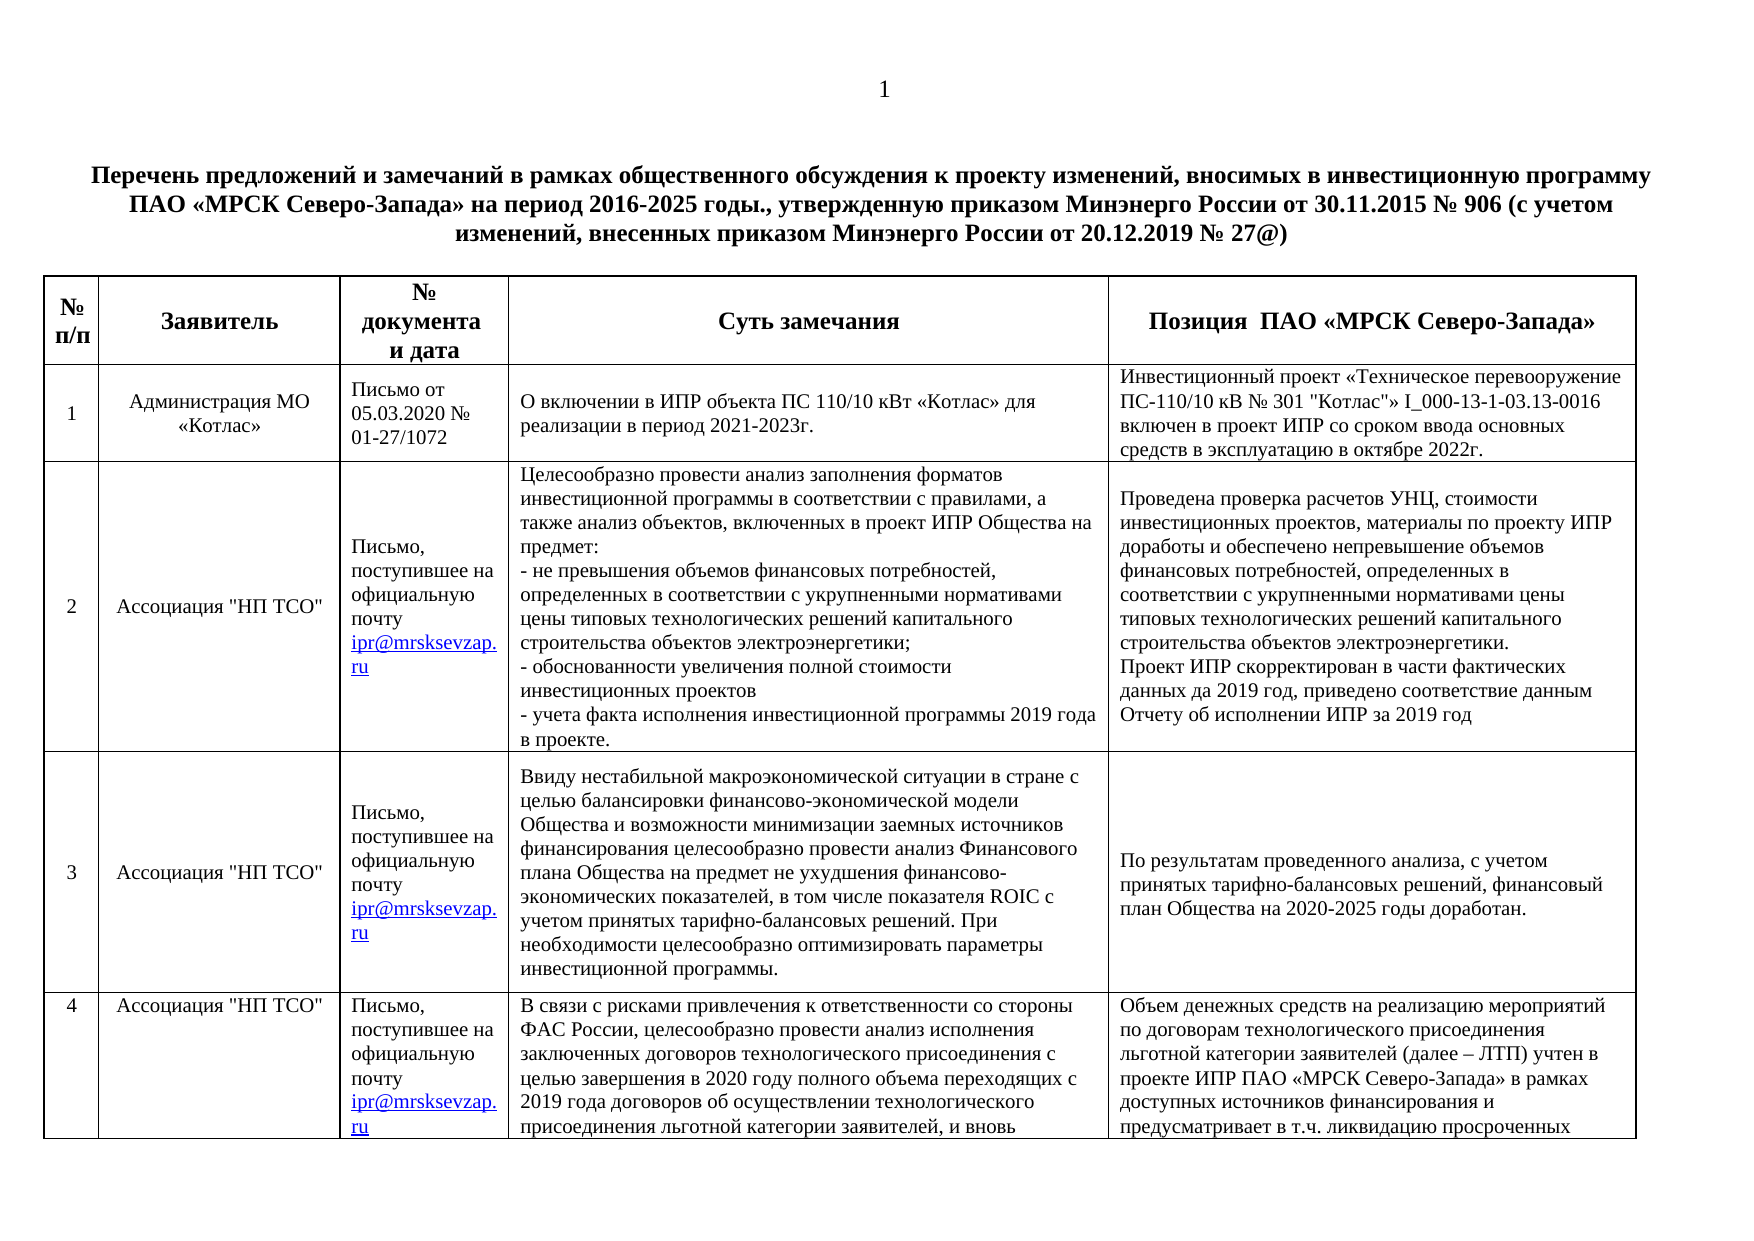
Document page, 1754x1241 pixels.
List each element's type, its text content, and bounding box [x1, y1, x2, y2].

table_cell Письмо, поступившее на официальную почту ipr@mrsksevzap.ru [341, 752, 508, 992]
table_cell Ассоциация "НП ТСО" [99, 993, 339, 1138]
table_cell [1109, 993, 1635, 1138]
table_header № документа и дата [341, 277, 508, 363]
table_header Суть замечания [509, 277, 1108, 363]
table_cell О включении в ИПР объекта ПС 110/10 кВт «Котлас» для реализации в период 2021-2023г. [509, 365, 1108, 461]
table_header № п/п [45, 277, 98, 363]
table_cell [341, 993, 508, 1138]
table_cell По результатам проведенного анализа, с учетом принятых тарифно-балансовых решений, финансовый план Общества на 2020-2025 годы доработан. [1109, 752, 1635, 992]
table_cell Инвестиционный проект «Техническое перевооружение ПС-110/10 кВ № 301 "Котлас"» I_000-13-1-03.13-0016 включен в проект ИПР со сроком ввода основных средств в эксплуатацию в октябре 2022г. [1109, 365, 1635, 461]
table_cell Письмо от 05.03.2020 № 01-27/1072 [341, 365, 508, 461]
table_header Позиция ПАО «МРСК Северо-Запада» [1109, 277, 1635, 363]
table_cell Ассоциация "НП ТСО" [99, 462, 339, 751]
table_cell Проведена проверка расчетов УНЦ, стоимости инвестиционных проектов, материалы по проекту ИПР доработы и обеспечено непревышение объемов финансовых потребностей, определенных в соответствии с укрупненными нормативами цены типовых технологических решений капитального строительства объектов электроэнергетики. Проект ИПР скорректирован в части фактических данных да 2019 год, приведено соответствие данным Отчету об исполнении ИПР за 2019 год [1109, 462, 1635, 751]
table_cell 1 [45, 365, 98, 461]
table_cell 4 [45, 993, 98, 1138]
table_cell 3 [45, 752, 98, 992]
table_cell Письмо, поступившее на официальную почту ipr@mrsksevzap.ru [341, 462, 508, 751]
table_cell Ассоциация "НП ТСО" [99, 752, 339, 992]
table_cell Ввиду нестабильной макроэкономической ситуации в стране с целью балансировки финансово-экономической модели Общества и возможности минимизации заемных источников финансирования целесообразно провести анализ Финансового плана Общества на предмет не ухудшения финансово-экономических показателей, в том числе показателя ROIC с учетом принятых тарифно-балансовых решений. При необходимости целесообразно оптимизировать параметры инвестиционной программы. [509, 752, 1108, 992]
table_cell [509, 993, 1108, 1138]
text Перечень предложений и замечаний в рамках общественного обсуждения к проекту изменений, вносимых в инвестиционную программу ПАО «МРСК Северо-Запада» на период 2016-2025 годы., утвержденную приказом Минэнерго России от 30.11.2015 № 906 (с учетом изменений, внесенных приказом Минэнерго России от 20.12.2019 № 27@) [89, 160, 1654, 246]
table_cell Администрация МО «Котлас» [99, 365, 339, 461]
table_header Заявитель [99, 277, 339, 363]
table_cell Целесообразно провести анализ заполнения форматов инвестиционной программы в соответствии с правилами, а также анализ объектов, включенных в проект ИПР Общества на предмет: - не превышения объемов финансовых потребностей, определенных в соответствии с укрупненными нормативами цены типовых технологических решений капитального строительства объектов электроэнергетики; - обоснованности увеличения полной стоимости инвестиционных проектов - учета факта исполнения инвестиционной программы 2019 года в проекте. [509, 462, 1108, 751]
table_cell 2 [45, 462, 98, 751]
